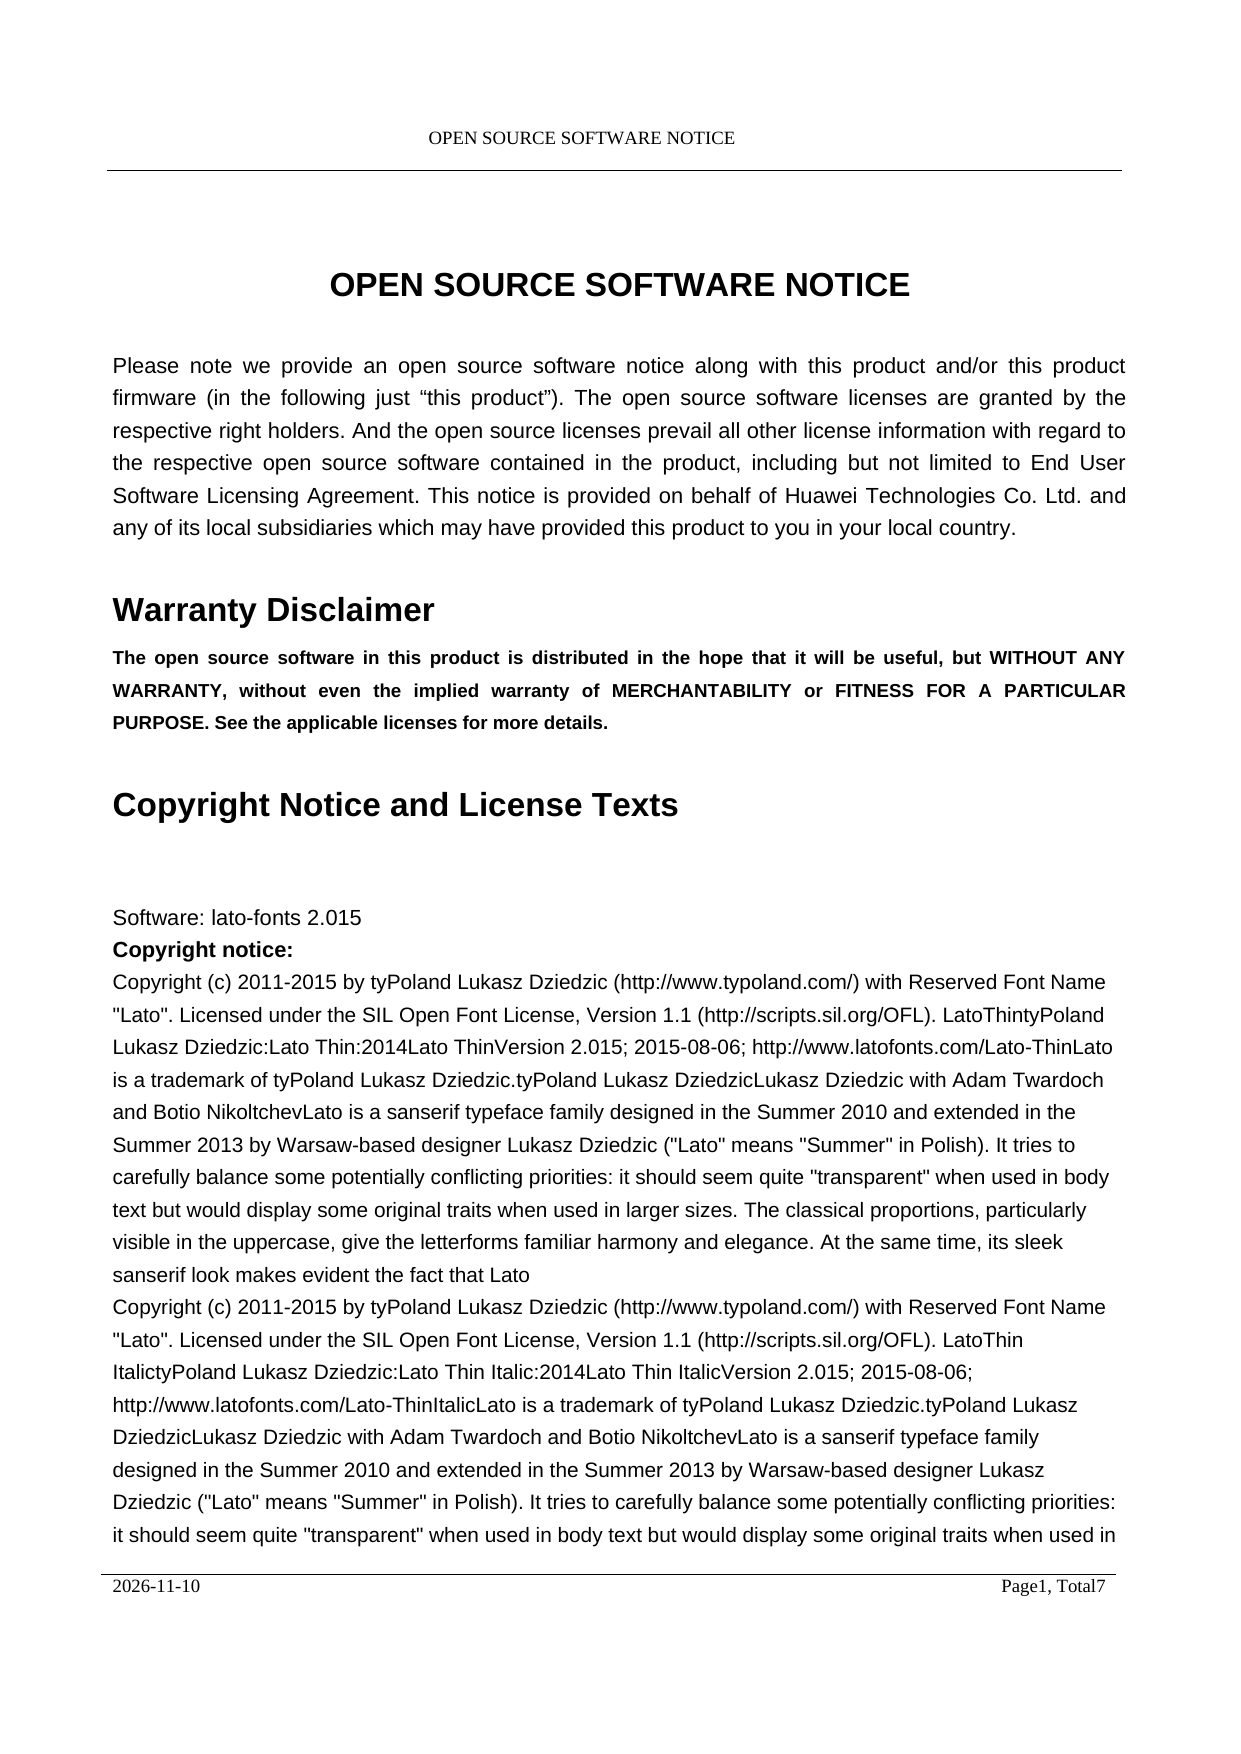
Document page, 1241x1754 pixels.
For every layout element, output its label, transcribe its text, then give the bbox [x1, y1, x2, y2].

text Software: lato-fonts 2.015 [112, 901, 1128, 933]
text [112, 1291, 1128, 1551]
text Please note we provide an open source software notice along with this product and/or this product firmware (in the following just “this product”). The open source software licenses are granted by the respective right holders. And the open source licenses prevail all other license information with regard to the respective open source software contained in the product, including but not limited to End User Software Licensing Agreement. This notice is provided on behalf of Huawei Technologies Co. Ltd. and any of its local subsidiaries which may have provided this product to you in your local country. [112, 349, 1128, 544]
text Copyright Notice and License Texts [112, 771, 1128, 836]
text Warranty Disclaimer [112, 576, 1128, 641]
text The open source software in this product is distributed in the hope that it will be useful, but WITHOUT ANY WARRANTY, without even the implied warranty of MERCHANTABILITY or FITNESS FOR A PARTICULAR PURPOSE. See the applicable licenses for more details. [112, 641, 1128, 739]
text Copyright notice: [112, 933, 1128, 966]
text OPEN SOURCE SOFTWARE NOTICE [112, 251, 1128, 316]
text Copyright (c) 2011-2015 by tyPoland Lukasz Dziedzic (http://www.typoland.com/) with Reserved Font Name "Lato". Licensed under the SIL Open Font License, Version 1.1 (http://scripts.sil.org/OFL). LatoThintyPoland Lukasz Dziedzic:Lato Thin:2014Lato ThinVersion 2.015; 2015-08-06; http://www.latofonts.com/Lato-ThinLato is a trademark of tyPoland Lukasz Dziedzic.tyPoland Lukasz DziedzicLukasz Dziedzic with Adam Twardoch and Botio NikoltchevLato is a sanserif typeface family designed in the Summer 2010 and extended in the Summer 2013 by Warsaw-based designer Lukasz Dziedzic ("Lato" means "Summer" in Polish). It tries to carefully balance some potentially conflicting priorities: it should seem quite "transparent" when used in body text but would display some original traits when used in larger sizes. The classical proportions, particularly visible in the uppercase, give the letterforms familiar harmony and elegance. At the same time, its sleek sanserif look makes evident the fact that Lato [112, 966, 1128, 1291]
